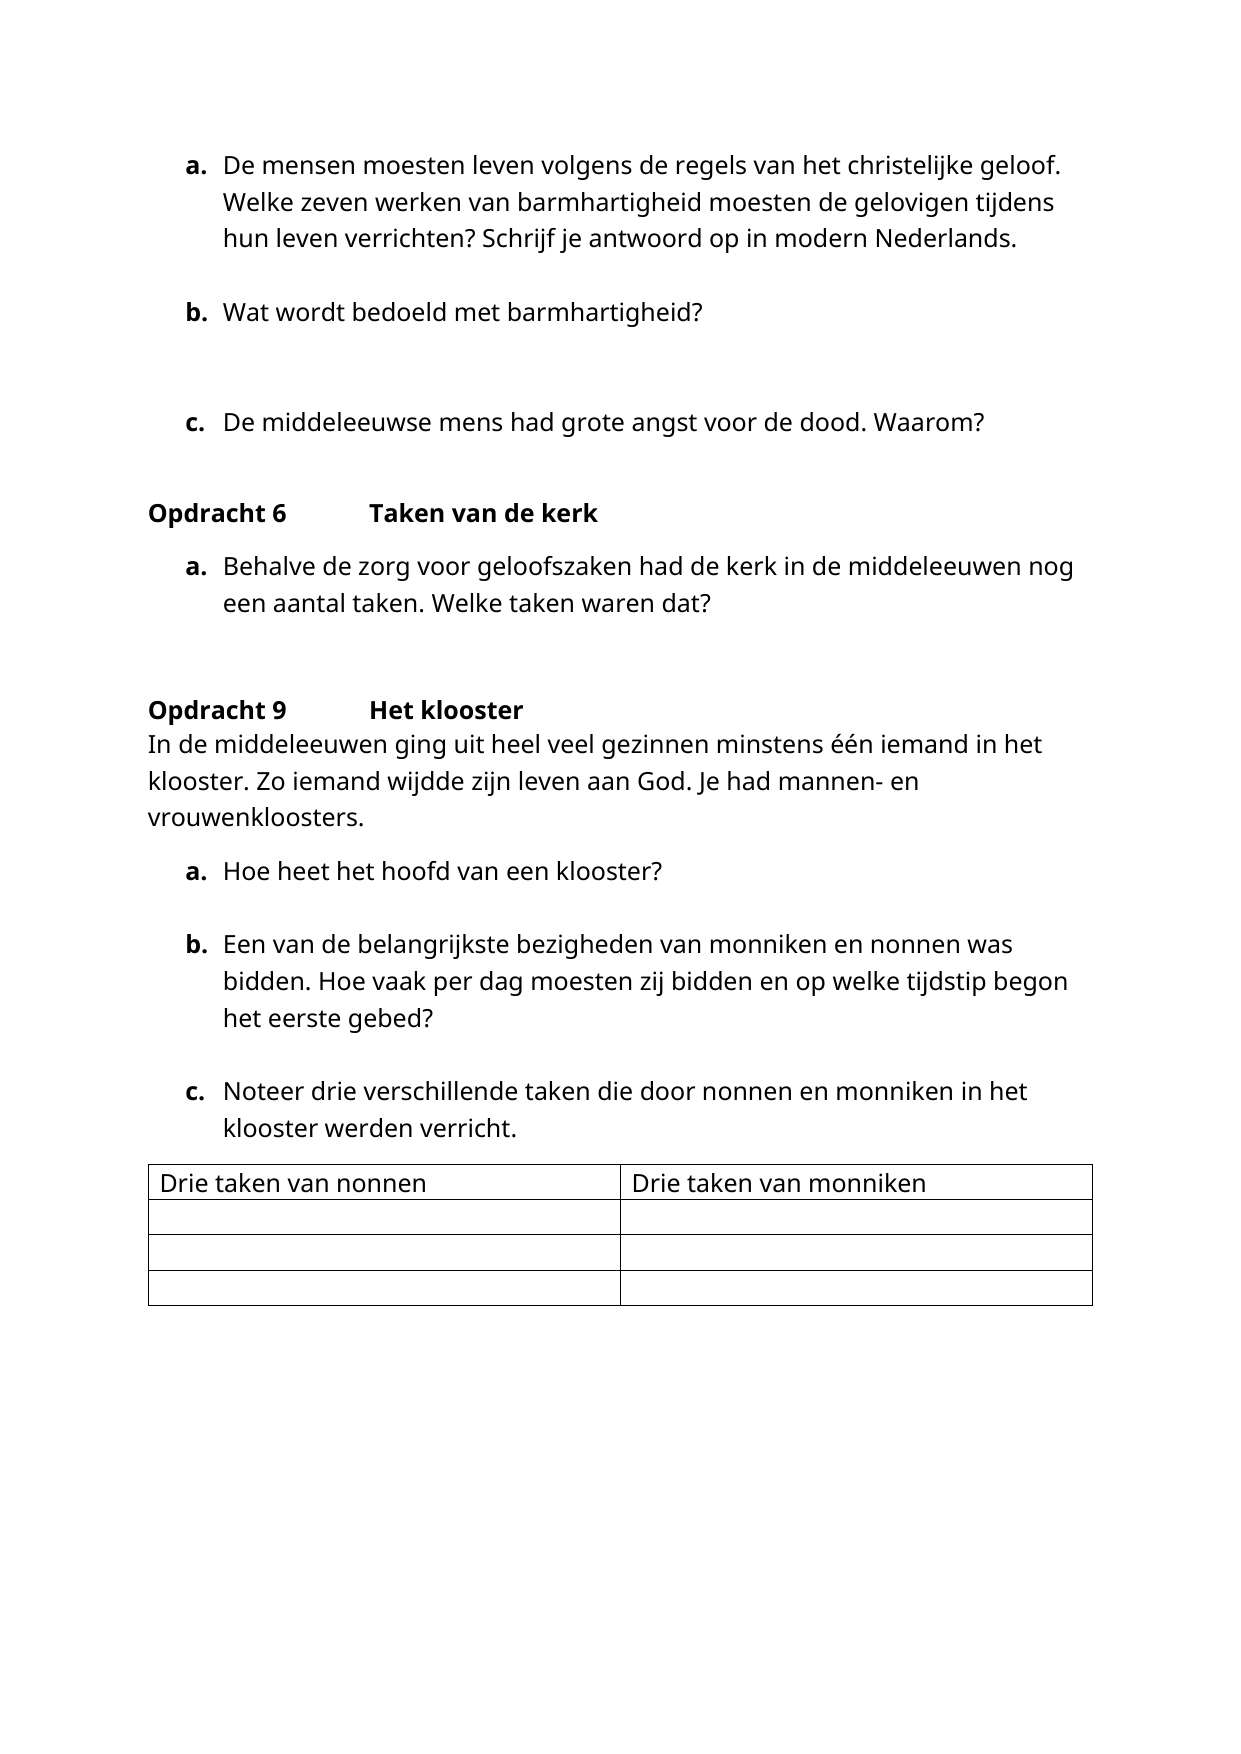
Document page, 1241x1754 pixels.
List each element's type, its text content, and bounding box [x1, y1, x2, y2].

list Wat wordt bedoeld met barmhartigheid? [185, 295, 1093, 329]
table_cell [621, 1271, 1092, 1304]
list Een van de belangrijkste bezigheden van monniken en nonnen was bidden. Hoe vaak per dag moesten zij bidden en op welke tijdstip begon het eerste gebed? [185, 927, 1093, 1034]
list De middeleeuwse mens had grote angst voor de dood. Waarom? [185, 405, 1093, 439]
text Opdracht 6 Taken van de kerk [148, 495, 1093, 529]
list Behalve de zorg voor geloofszaken had de kerk in de middeleeuwen nog een aantal taken. Welke taken waren dat? [185, 549, 1093, 619]
list Hoe heet het hoofd van een klooster? [185, 853, 1093, 887]
table_cell [621, 1200, 1092, 1234]
table_header Drie taken van monniken [621, 1165, 1092, 1199]
table_cell [149, 1271, 620, 1304]
text Opdracht 9 Het klooster [148, 692, 1093, 726]
table_cell [149, 1200, 620, 1234]
table_cell [149, 1235, 620, 1269]
list Noteer drie verschillende taken die door nonnen en monniken in het klooster werden verricht. [185, 1074, 1093, 1145]
text In de middeleeuwen ging uit heel veel gezinnen minstens één iemand in het klooster. Zo iemand wijdde zijn leven aan God. Je had mannen- en vrouwenkloosters. [148, 726, 1093, 834]
table_header Drie taken van nonnen [149, 1165, 620, 1199]
table_cell [621, 1235, 1092, 1269]
list De mensen moesten leven volgens de regels van het christelijke geloof. Welke zeven werken van barmhartigheid moesten de gelovigen tijdens hun leven verrichten? Schrijf je antwoord op in modern Nederlands. [185, 148, 1093, 255]
